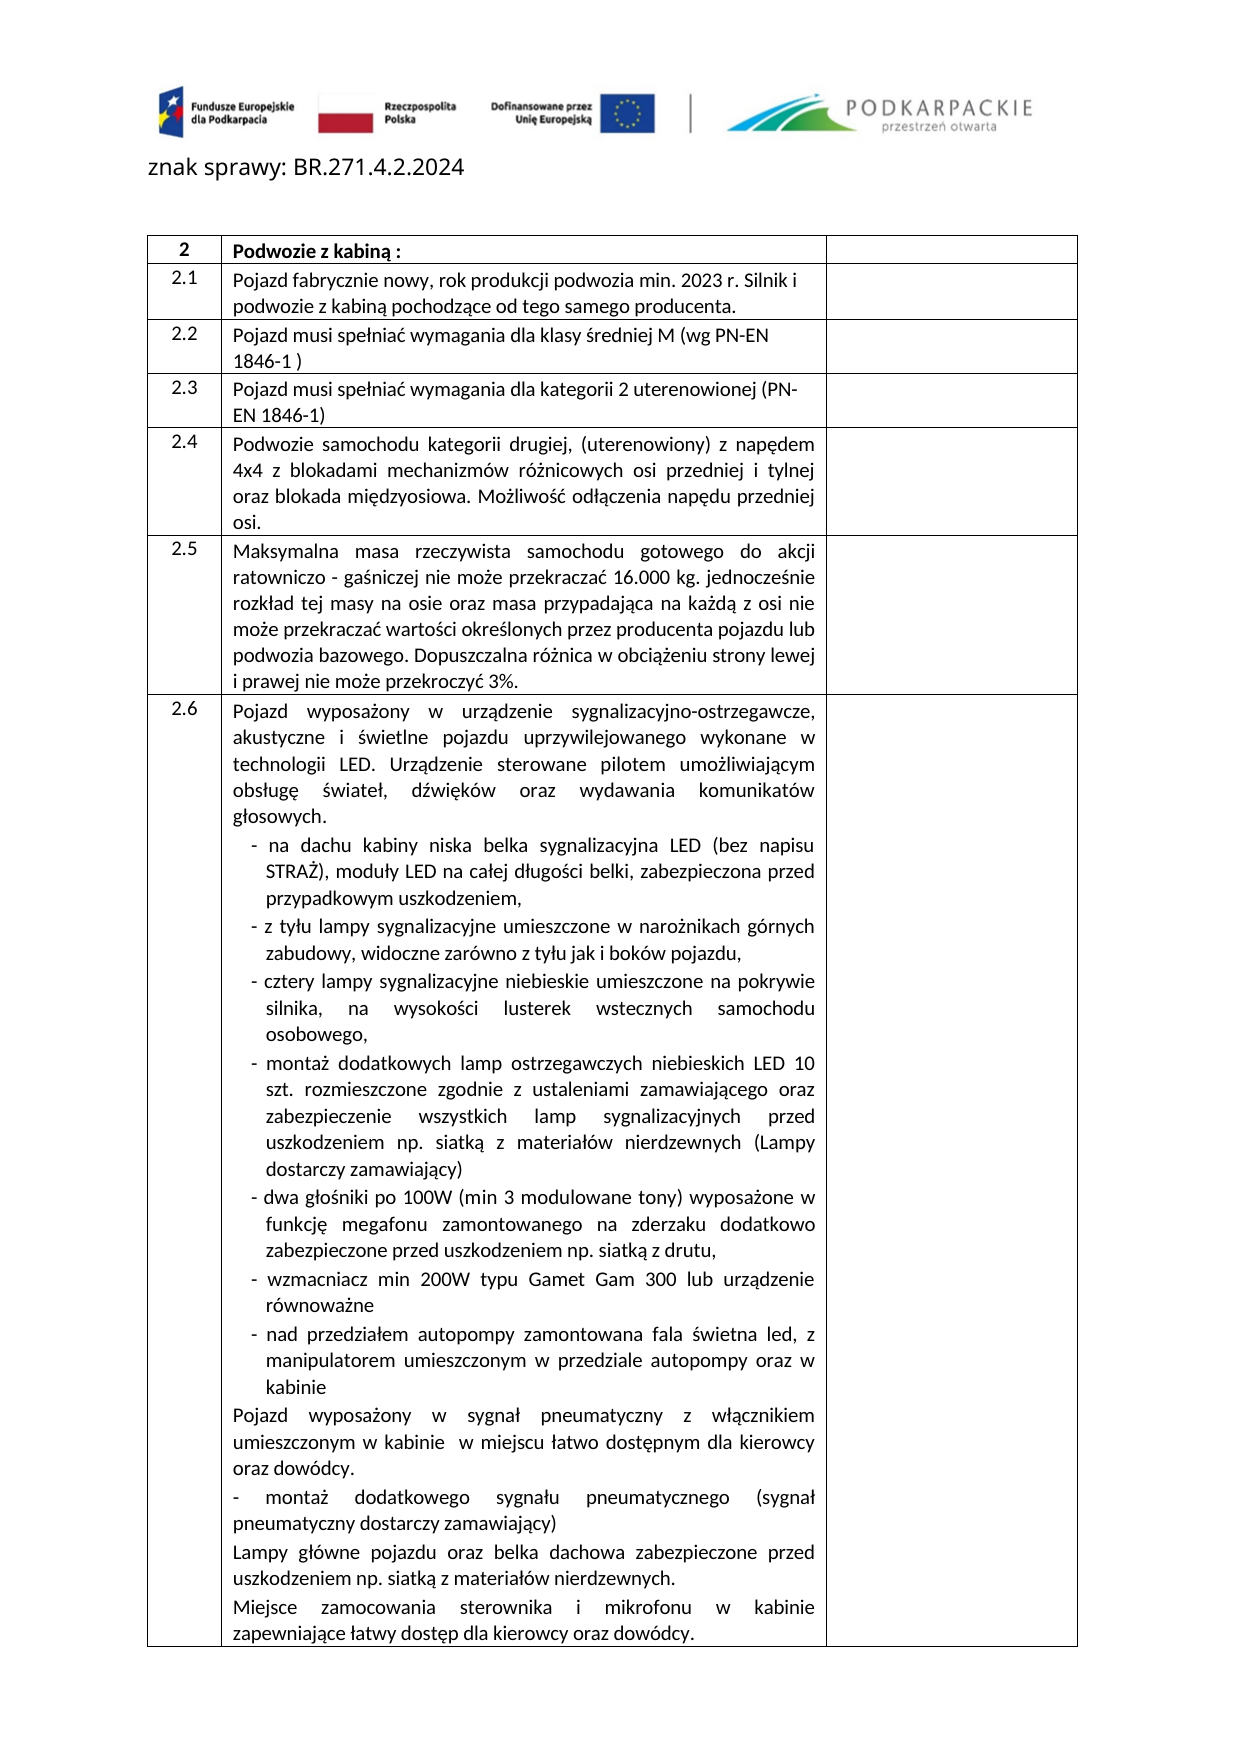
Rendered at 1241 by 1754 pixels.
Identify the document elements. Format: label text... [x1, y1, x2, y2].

table_cell 2.5 [148, 536, 221, 694]
table_cell [827, 428, 1077, 534]
table_cell [827, 236, 1077, 263]
table_cell Maksymalna masa rzeczywista samochodu gotowego do akcji ratowniczo - gaśniczej nie może przekraczać 16.000 kg. jednocześnie rozkład tej masy na osie oraz masa przypadająca na każdą z osi nie może przekraczać wartości określonych przez producenta pojazdu lub podwozia bazowego. Dopuszczalna różnica w obciążeniu strony lewej i prawej nie może przekroczyć 3%. [222, 536, 826, 694]
table_cell [827, 536, 1077, 694]
picture [147, 73, 1044, 151]
table_cell Pojazd fabrycznie nowy, rok produkcji podwozia min. 2023 r. Silnik i podwozie z kabiną pochodzące od tego samego producenta. [222, 264, 826, 319]
table_cell Podwozie samochodu kategorii drugiej, (uterenowiony) z napędem 4x4 z blokadami mechanizmów różnicowych osi przedniej i tylnej oraz blokada międzyosiowa. Możliwość odłączenia napędu przedniej osi. [222, 428, 826, 534]
table_cell Pojazd musi spełniać wymagania dla kategorii 2 uterenowionej (PN-EN 1846-1) [222, 374, 826, 427]
table_cell 2.6 [148, 695, 221, 1646]
table_cell [827, 264, 1077, 319]
table_cell [827, 695, 1077, 1646]
table_cell Podwozie z kabiną : [222, 236, 826, 263]
table_cell Pojazd musi spełniać wymagania dla klasy średniej M (wg PN-EN 1846-1 ) [222, 320, 826, 373]
table_cell 2 [148, 236, 221, 263]
table_cell 2.3 [148, 374, 221, 427]
table_cell 2.1 [148, 264, 221, 319]
table_cell [827, 320, 1077, 373]
table_cell [827, 374, 1077, 427]
table_cell 2.2 [148, 320, 221, 373]
table_cell 2.4 [148, 428, 221, 534]
